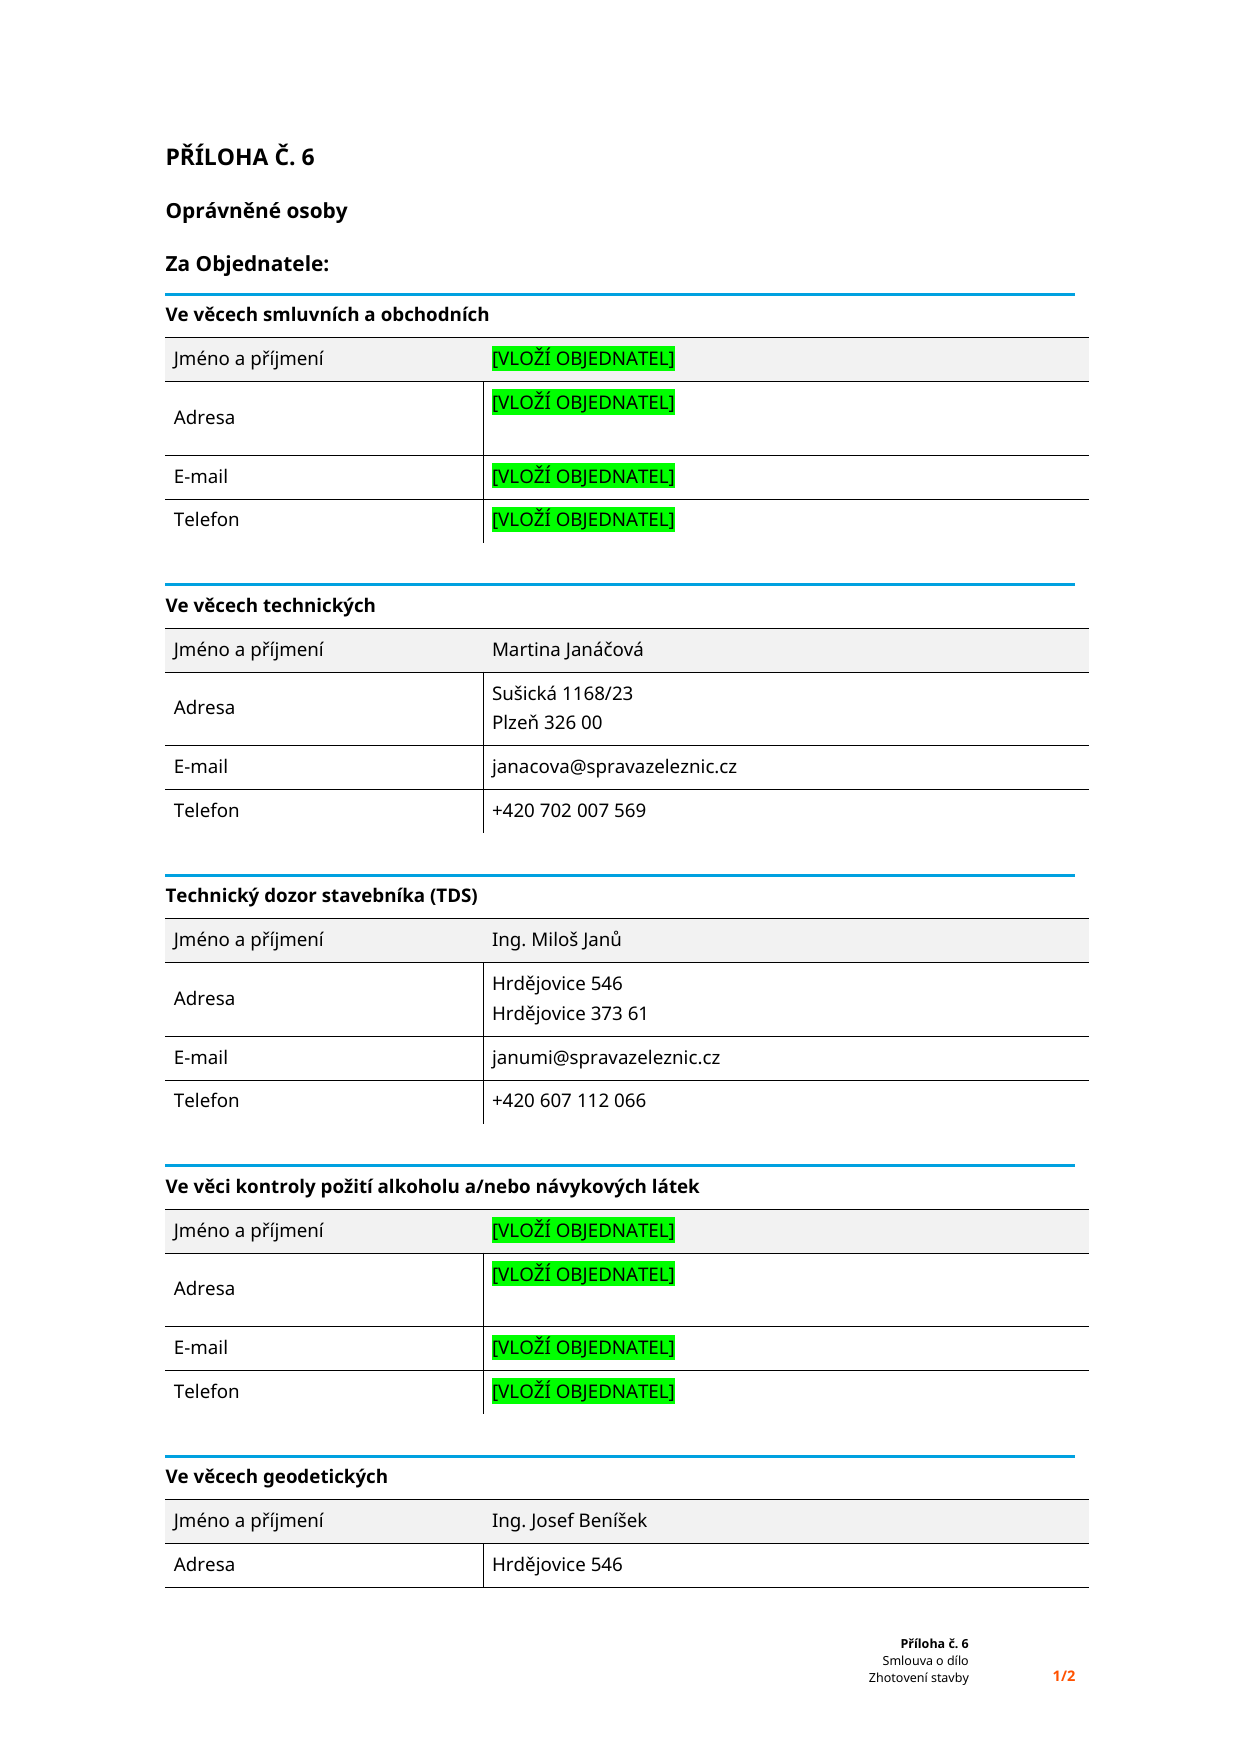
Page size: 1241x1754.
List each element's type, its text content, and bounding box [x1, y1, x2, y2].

table_header Jméno a příjmení [165, 629, 484, 672]
table_header Ing. Josef Beníšek [484, 1500, 1089, 1543]
table_cell E-mail [165, 1037, 483, 1079]
table_cell Hrdějovice 546 Hrdějovice 373 61 [484, 963, 1089, 1036]
table_cell Adresa [165, 963, 483, 1036]
table_cell Adresa [165, 382, 483, 455]
table_header [VLOŽÍ OBJEDNATEL] [484, 338, 1089, 381]
table_header Martina Janáčová [484, 629, 1089, 672]
table_cell janumi@spravazeleznic.cz [484, 1037, 1089, 1079]
table_cell +420 702 007 569 [484, 790, 1089, 833]
table_cell Telefon [165, 500, 483, 542]
table_cell janacova@spravazeleznic.cz [484, 746, 1089, 789]
table_cell +420 607 112 066 [484, 1081, 1089, 1123]
text Ve věcech technických [165, 586, 1075, 618]
table_cell E-mail [165, 1327, 483, 1370]
text Ve věcech geodetických [165, 1458, 1075, 1489]
table_cell [VLOŽÍ OBJEDNATEL] [484, 456, 1089, 498]
text Příloha č. 6 [165, 141, 1075, 173]
text Ve věci kontroly požití alkoholu a/nebo návykových látek [165, 1167, 1075, 1199]
table_header Jméno a příjmení [165, 919, 484, 962]
table_cell [VLOŽÍ OBJEDNATEL] [484, 500, 1089, 542]
table_cell Adresa [165, 1254, 483, 1326]
table_cell Adresa [165, 673, 483, 745]
text Technický dozor stavebníka (TDS) [165, 877, 1075, 908]
table_cell Telefon [165, 790, 483, 833]
table_cell [VLOŽÍ OBJEDNATEL] [484, 1254, 1089, 1326]
table_header Jméno a příjmení [165, 1500, 484, 1543]
table_cell E-mail [165, 746, 483, 789]
table_cell E-mail [165, 456, 483, 498]
table_header Jméno a příjmení [165, 338, 484, 381]
table_cell Adresa [165, 1544, 483, 1587]
table_cell Telefon [165, 1081, 483, 1123]
table_header Jméno a příjmení [165, 1210, 484, 1253]
table_cell [VLOŽÍ OBJEDNATEL] [484, 1327, 1089, 1370]
text Za Objednatele: [165, 249, 1075, 277]
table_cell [484, 1544, 1089, 1587]
table_cell Telefon [165, 1371, 483, 1414]
table_cell Sušická 1168/23 Plzeň 326 00 [484, 673, 1089, 745]
table_header [VLOŽÍ OBJEDNATEL] [484, 1210, 1089, 1253]
table_cell [VLOŽÍ OBJEDNATEL] [484, 382, 1089, 455]
table_cell [VLOŽÍ OBJEDNATEL] [484, 1371, 1089, 1414]
table_header Ing. Miloš Janů [484, 919, 1089, 962]
text Oprávněné osoby [165, 197, 1075, 225]
text Ve věcech smluvních a obchodních [165, 296, 1075, 327]
